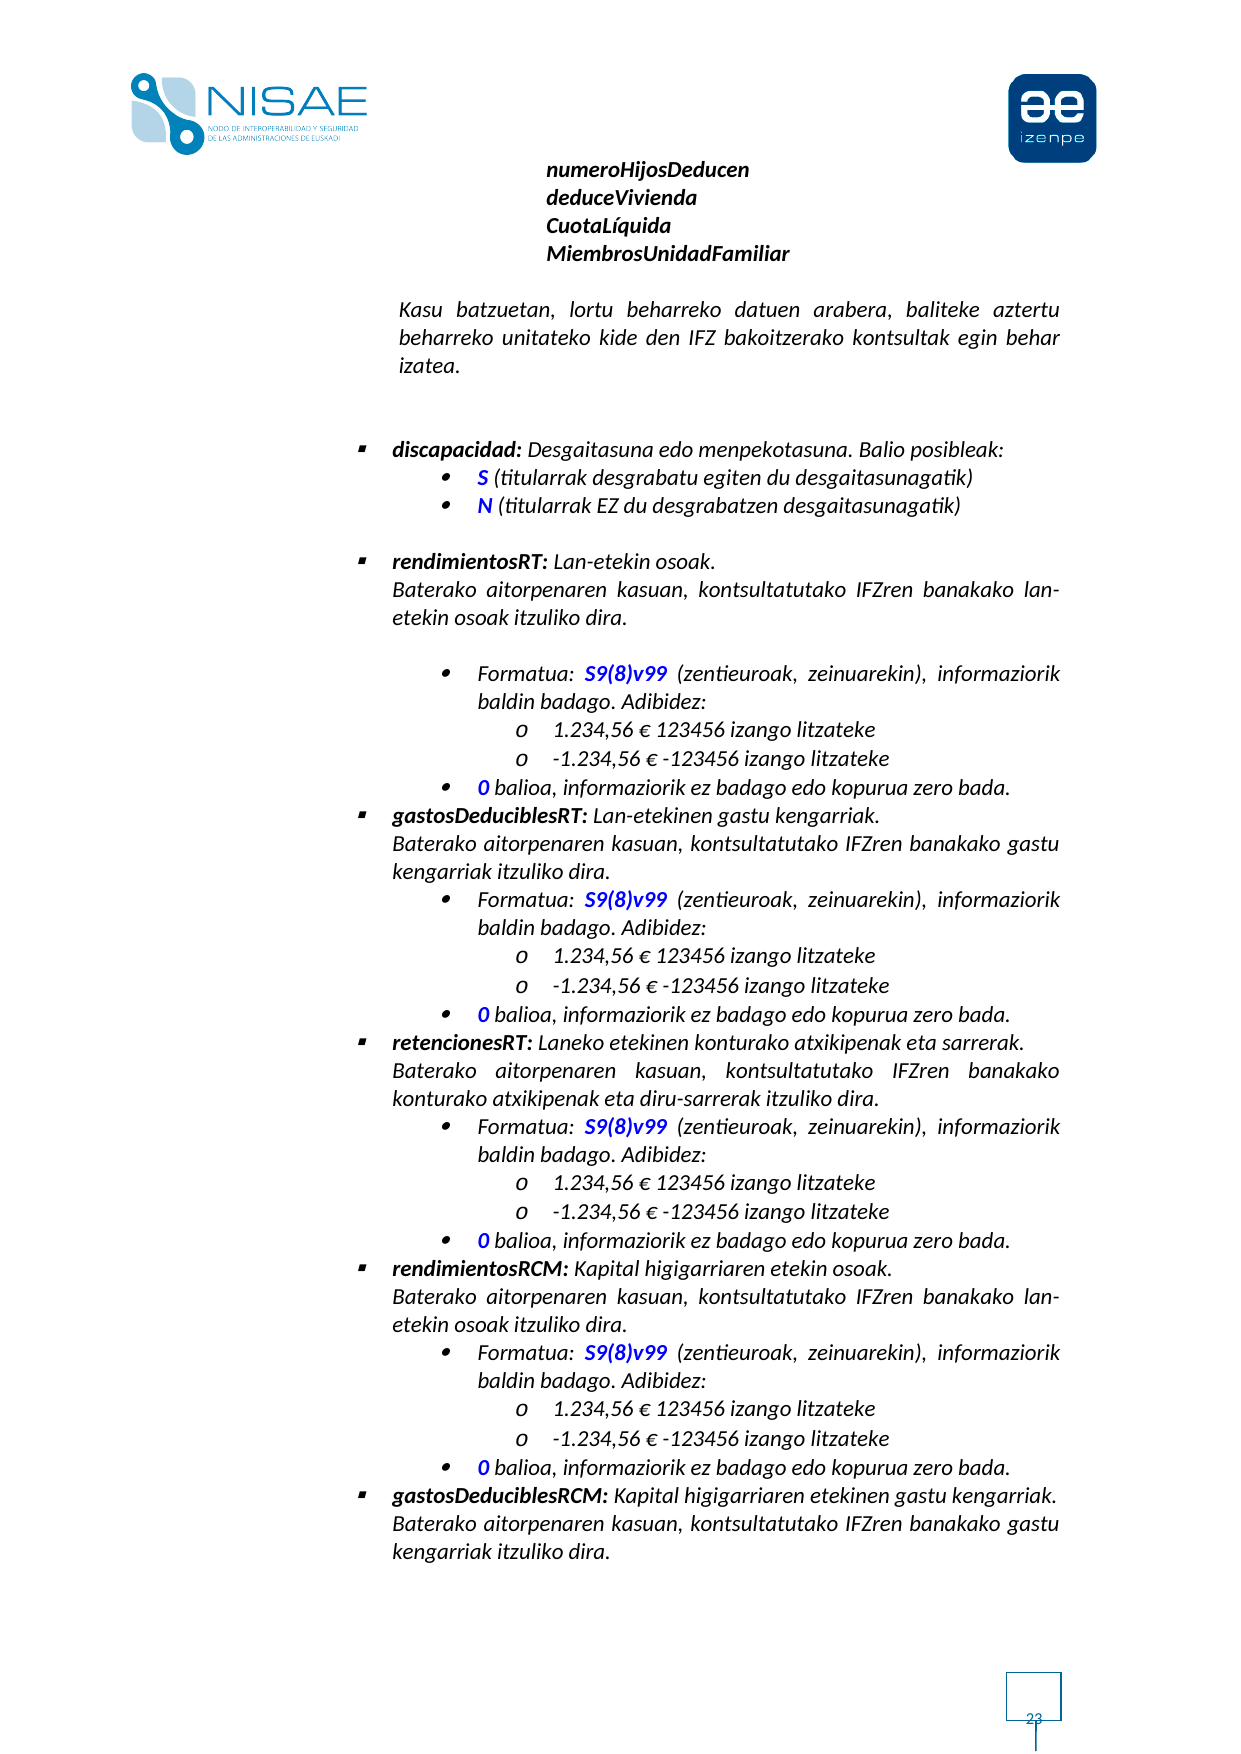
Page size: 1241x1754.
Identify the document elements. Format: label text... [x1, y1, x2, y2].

list Formatua: S9(8)v99 (zentieuroak, zeinuarekin), informaziorik baldin badago. Adibidez: [440, 1112, 1063, 1168]
text CuotaLíquida [546, 211, 1063, 239]
list 0 balioa, informaziorik ez badago edo kopurua zero bada. [440, 773, 1063, 801]
list retencionesRT: Laneko etekinen konturako atxikipenak eta sarrerak. [354, 1028, 1063, 1056]
picture [181, 131, 193, 143]
list 1.234,56 € 123456 izango litzateke [515, 1168, 1063, 1197]
list -1.234,56 € -123456 izango litzateke [515, 1424, 1063, 1453]
list S (titularrak desgrabatu egiten du desgaitasunagatik) [440, 463, 1063, 491]
list rendimientosRT: Lan-etekin osoak. [354, 547, 1063, 575]
text Baterako aitorpenaren kasuan, kontsultatutako IFZren banakako lan-etekin osoak itzuliko dira. [392, 1282, 1063, 1338]
text MiembrosUnidadFamiliar [546, 239, 1063, 267]
list 0 balioa, informaziorik ez badago edo kopurua zero bada. [440, 1453, 1063, 1481]
text Baterako aitorpenaren kasuan, kontsultatutako IFZren banakako konturako atxikipenak eta diru-sarrerak itzuliko dira. [392, 1056, 1063, 1112]
list 0 balioa, informaziorik ez badago edo kopurua zero bada. [440, 1226, 1063, 1254]
list discapacidad: Desgaitasuna edo menpekotasuna. Balio posibleak: [354, 435, 1063, 463]
picture [1007, 74, 1097, 163]
list Formatua: S9(8)v99 (zentieuroak, zeinuarekin), informaziorik baldin badago. Adibidez: [440, 886, 1063, 942]
list gastosDeduciblesRCM: Kapital higigarriaren etekinen gastu kengarriak. [354, 1481, 1063, 1509]
list 1.234,56 € 123456 izango litzateke [515, 1394, 1063, 1424]
text deduceVivienda [546, 183, 1063, 211]
list gastosDeduciblesRT: Lan-etekinen gastu kengarriak. [354, 801, 1063, 829]
picture [118, 73, 180, 155]
list -1.234,56 € -123456 izango litzateke [515, 971, 1063, 1000]
list 1.234,56 € 123456 izango litzateke [515, 715, 1063, 744]
text Baterako aitorpenaren kasuan, kontsultatutako IFZren banakako gastu kengarriak itzuliko dira. [392, 829, 1063, 886]
list -1.234,56 € -123456 izango litzateke [515, 744, 1063, 773]
picture [149, 73, 386, 155]
list 1.234,56 € 123456 izango litzateke [515, 942, 1063, 971]
picture [139, 81, 148, 90]
list N (titularrak EZ du desgrabatzen desgaitasunagatik) [440, 491, 1063, 519]
list 0 balioa, informaziorik ez badago edo kopurua zero bada. [440, 1000, 1063, 1028]
text Baterako aitorpenaren kasuan, kontsultatutako IFZren banakako gastu kengarriak itzuliko dira. [392, 1509, 1063, 1565]
text Kasu batzuetan, lortu beharreko datuen arabera, baliteke aztertu beharreko unitateko kide den IFZ bakoitzerako kontsultak egin behar izatea. [398, 295, 1063, 379]
list -1.234,56 € -123456 izango litzateke [515, 1197, 1063, 1226]
list rendimientosRCM: Kapital higigarriaren etekin osoak. [354, 1254, 1063, 1282]
list Formatua: S9(8)v99 (zentieuroak, zeinuarekin), informaziorik baldin badago. Adibidez: [440, 1338, 1063, 1394]
list Formatua: S9(8)v99 (zentieuroak, zeinuarekin), informaziorik baldin badago. Adibidez: [440, 659, 1063, 715]
text numeroHijosDeducen [546, 155, 1063, 183]
text Baterako aitorpenaren kasuan, kontsultatutako IFZren banakako lan-etekin osoak itzuliko dira. [392, 575, 1063, 631]
